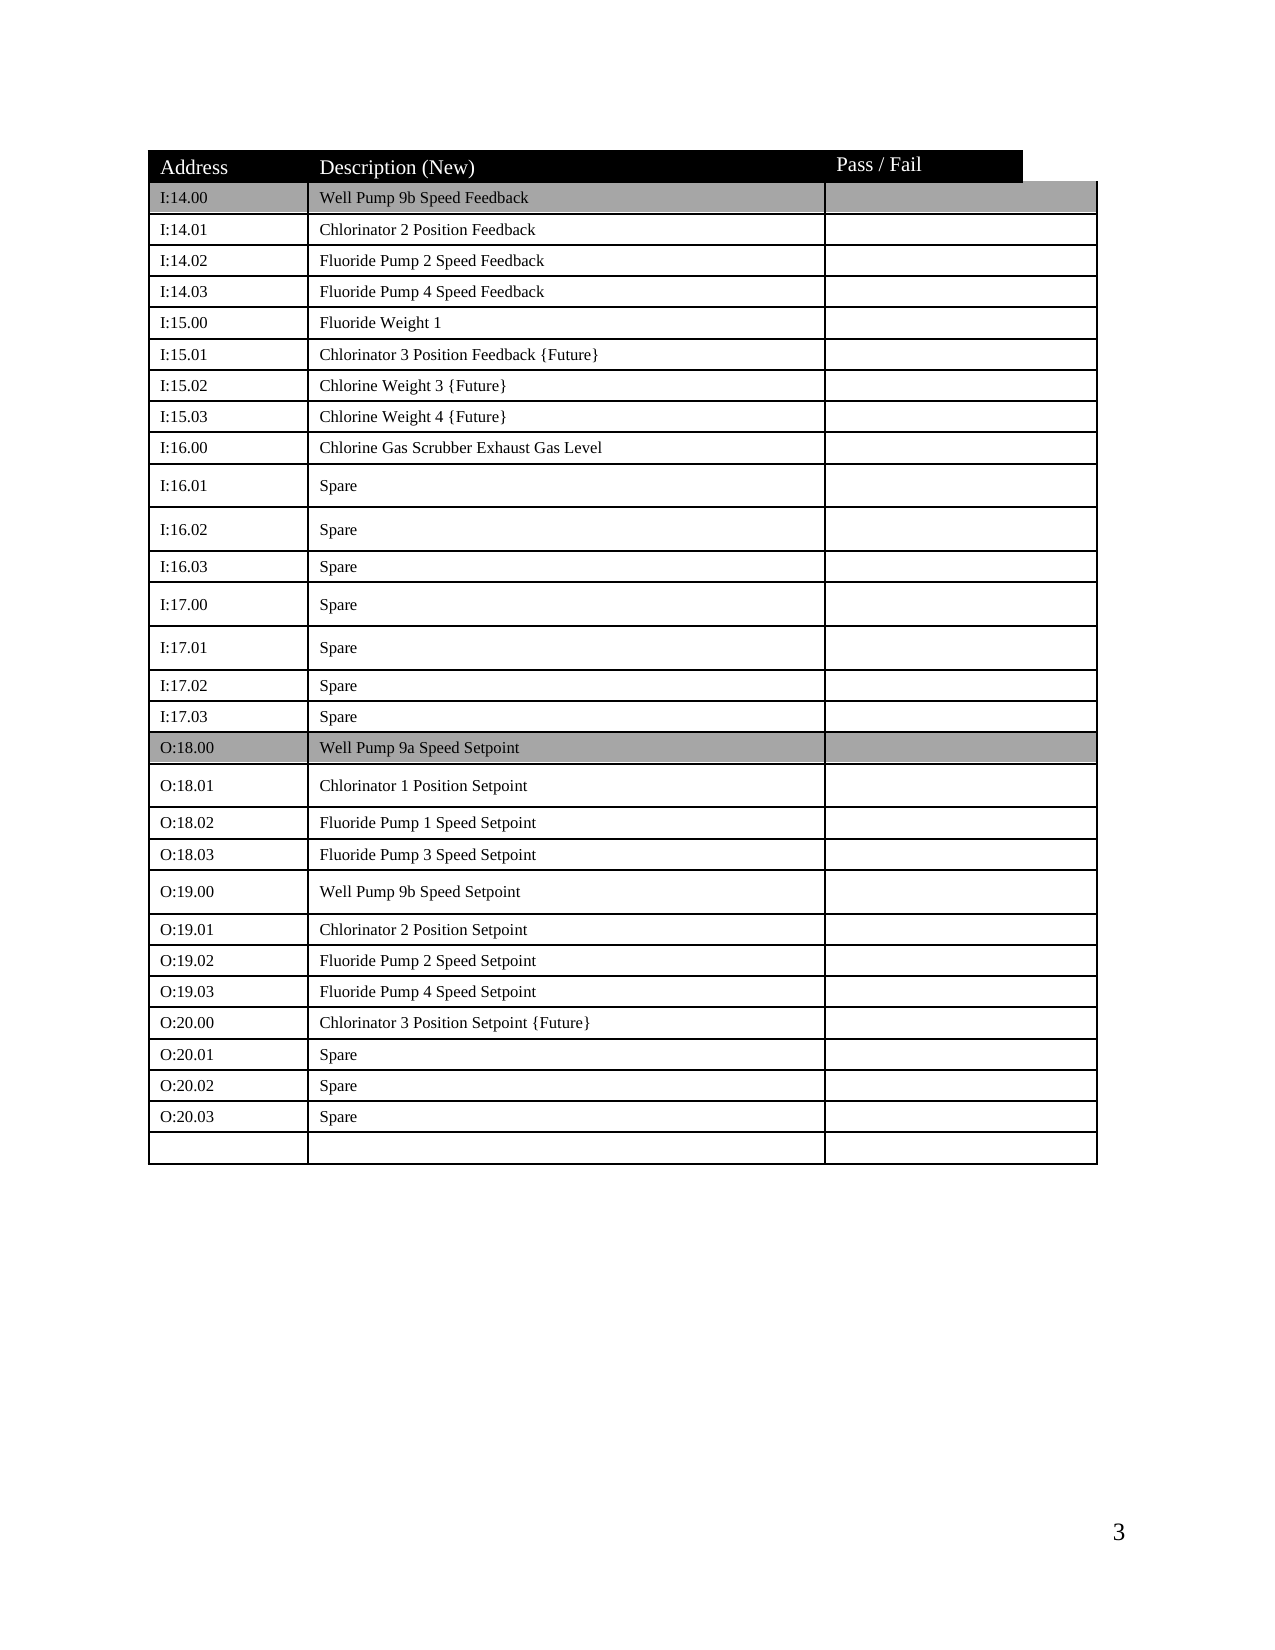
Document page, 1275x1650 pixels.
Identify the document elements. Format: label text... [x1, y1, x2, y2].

table_cell [309, 1133, 824, 1162]
table_cell O:20.01 [150, 1040, 307, 1069]
table_cell I:15.02 [150, 371, 307, 400]
table_cell Spare [309, 1102, 824, 1131]
table_cell Chlorinator 2 Position Feedback [309, 215, 824, 244]
table_cell [826, 465, 1096, 506]
table_cell [826, 1071, 1096, 1100]
table_cell [826, 840, 1096, 869]
table_cell [826, 371, 1096, 400]
table_cell O:20.00 [150, 1008, 307, 1037]
table_cell Chlorine Weight 4 {Future} [309, 402, 824, 431]
table_cell [826, 977, 1096, 1006]
table_cell Spare [309, 1071, 824, 1100]
table_cell [826, 871, 1096, 912]
table_cell I:15.03 [150, 402, 307, 431]
table_cell I:16.02 [150, 508, 307, 550]
table_cell [826, 671, 1096, 700]
table_cell O:19.00 [150, 871, 307, 912]
table_cell [826, 308, 1096, 337]
table_cell [826, 215, 1096, 244]
table_cell [826, 808, 1096, 837]
table_cell Chlorine Weight 3 {Future} [309, 371, 824, 400]
table_cell [826, 508, 1096, 550]
table_cell I:14.02 [150, 246, 307, 275]
table_cell Chlorinator 1 Position Setpoint [309, 765, 824, 806]
table_cell Chlorinator 3 Position Setpoint {Future} [309, 1008, 824, 1037]
table_cell Spare [309, 583, 824, 625]
table_cell [826, 246, 1096, 275]
table_cell I:14.00 [150, 183, 307, 212]
table_cell Fluoride Pump 1 Speed Setpoint [309, 808, 824, 837]
table_cell Spare [309, 552, 824, 581]
table_cell I:15.00 [150, 308, 307, 337]
table_cell Fluoride Pump 2 Speed Feedback [309, 246, 824, 275]
table_cell I:16.01 [150, 465, 307, 506]
table_cell I:17.02 [150, 671, 307, 700]
table_cell I:15.01 [150, 340, 307, 369]
table_cell O:18.02 [150, 808, 307, 837]
table_cell [150, 1133, 307, 1162]
table_header Description (New) [309, 152, 824, 181]
table_cell [826, 1008, 1096, 1037]
table_cell O:20.03 [150, 1102, 307, 1131]
table_cell I:16.00 [150, 433, 307, 462]
table_cell Chlorinator 2 Position Setpoint [309, 915, 824, 944]
table_cell I:17.00 [150, 583, 307, 625]
table_cell I:14.01 [150, 215, 307, 244]
table_cell [826, 552, 1096, 581]
table_cell [826, 915, 1096, 944]
table_cell [826, 181, 1096, 212]
table_cell I:17.03 [150, 702, 307, 731]
table_cell I:16.03 [150, 552, 307, 581]
table_cell Spare [309, 671, 824, 700]
table_cell Fluoride Pump 2 Speed Setpoint [309, 946, 824, 975]
table_cell I:14.03 [150, 277, 307, 306]
table_cell Spare [309, 465, 824, 506]
table_cell [826, 402, 1096, 431]
table_cell Chlorine Gas Scrubber Exhaust Gas Level [309, 433, 824, 462]
table_cell O:18.01 [150, 765, 307, 806]
table_cell [826, 1102, 1096, 1131]
table_cell Fluoride Pump 3 Speed Setpoint [309, 840, 824, 869]
table_cell I:17.01 [150, 627, 307, 669]
table_cell Fluoride Pump 4 Speed Setpoint [309, 977, 824, 1006]
table_cell O:19.02 [150, 946, 307, 975]
table_cell Spare [309, 702, 824, 731]
table_cell [826, 1133, 1096, 1162]
table_cell O:20.02 [150, 1071, 307, 1100]
table_cell [826, 433, 1096, 462]
table_cell O:19.01 [150, 915, 307, 944]
table_cell O:18.03 [150, 840, 307, 869]
table_cell [826, 277, 1096, 306]
table_cell [826, 946, 1096, 975]
table_cell [826, 1040, 1096, 1069]
table_cell [826, 340, 1096, 369]
table_cell [826, 702, 1096, 731]
table_cell O:19.03 [150, 977, 307, 1006]
table_cell [826, 627, 1096, 669]
table_cell Chlorinator 3 Position Feedback {Future} [309, 340, 824, 369]
table_cell [826, 583, 1096, 625]
table_cell Fluoride Weight 1 [309, 308, 824, 337]
table_cell [826, 733, 1096, 762]
table_cell Well Pump 9b Speed Feedback [309, 183, 824, 212]
table_header Pass / Fail [826, 152, 1021, 181]
table_cell Well Pump 9a Speed Setpoint [309, 733, 824, 762]
table_cell Spare [309, 508, 824, 550]
table_cell [826, 765, 1096, 806]
table_cell O:18.00 [150, 733, 307, 762]
table_cell Spare [309, 627, 824, 669]
table_cell Spare [309, 1040, 824, 1069]
table_cell Well Pump 9b Speed Setpoint [309, 871, 824, 912]
table_header Address [150, 152, 307, 181]
table_cell Fluoride Pump 4 Speed Feedback [309, 277, 824, 306]
